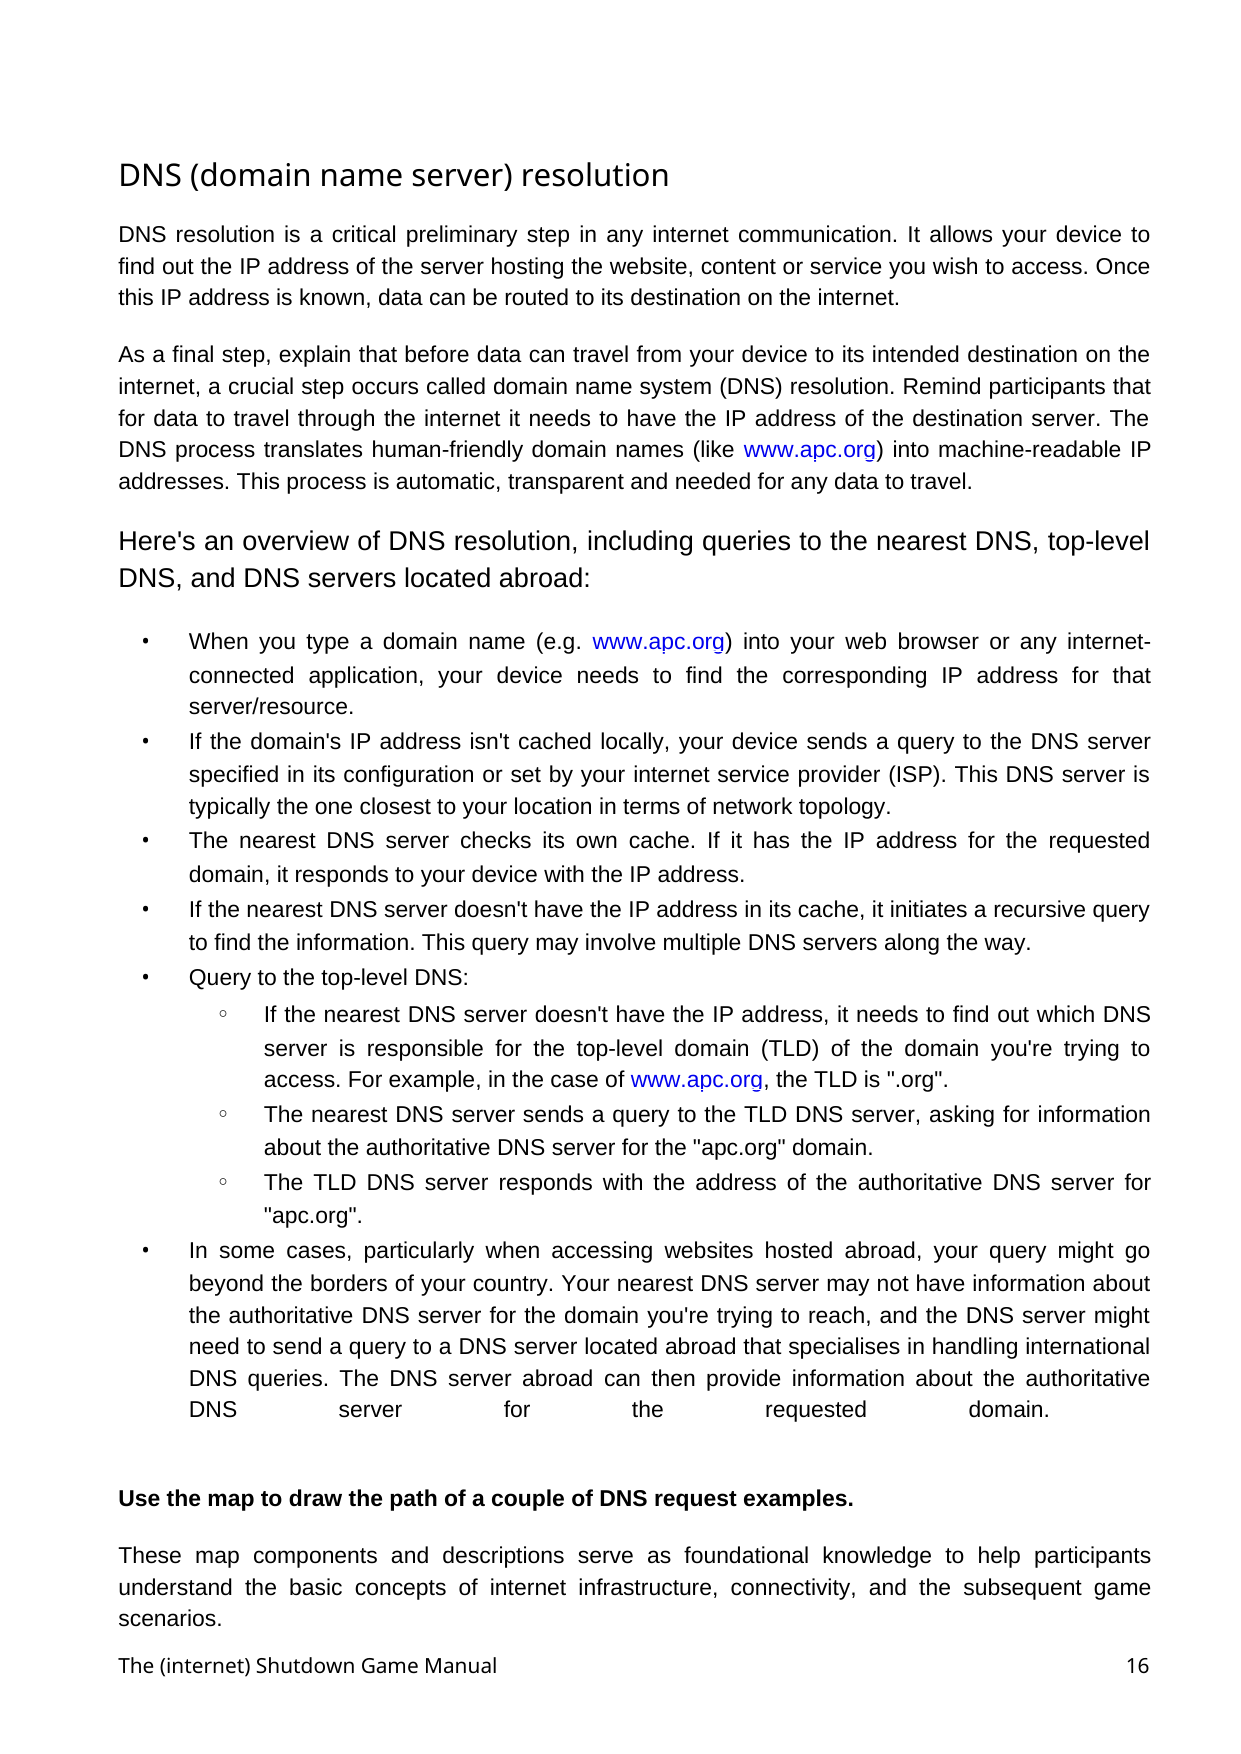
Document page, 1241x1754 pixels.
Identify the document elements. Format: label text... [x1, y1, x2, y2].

list When you type a domain name (e.g. www.apc.org) into your web browser or any internet-connected application, your device needs to find the corresponding IP address for that server/resource. [141, 625, 1152, 720]
text DNS resolution is a critical preliminary step in any internet communication. It allows your device to find out the IP address of the server hosting the website, content or service you wish to access. Once this IP address is known, data can be routed to its destination on the internet. [118, 221, 1152, 311]
list The TLD DNS server responds with the address of the authoritative DNS server for "apc.org". [216, 1344, 1152, 1407]
list If the nearest DNS server doesn't have the IP address, it needs to find out which DNS server is responsible for the top-level domain (TLD) of the domain you're trying to access. For example, in the case of www.apc.org, the TLD is ".org". [216, 1126, 1152, 1220]
subtitle DNS (domain name server) resolution [118, 151, 1152, 196]
list If the domain's IP address isn't cached locally, your device sends a query to the DNS server specified in its configuration or set by your internet service provider (ISP). This DNS server is typically the one closest to your location in terms of network topology. [141, 750, 1152, 845]
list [141, 1438, 1152, 1595]
list If the nearest DNS server doesn't have the IP address in its cache, it initiates a recursive query to find the information. This query may involve multiple DNS servers along the way. [141, 969, 1152, 1032]
list The nearest DNS server checks its own cache. If it has the IP address for the requested domain, it responds to your device with the IP address. [141, 876, 1152, 938]
text Here's an overview of DNS resolution, including queries to the nearest DNS, top-level DNS, and DNS servers located abroad: [118, 525, 1152, 593]
list Query to the top-level DNS: [141, 1063, 1152, 1094]
list The nearest DNS server sends a query to the TLD DNS server, asking for information about the authoritative DNS server for the "apc.org" domain. [216, 1251, 1152, 1313]
text As a final step, explain that before data can travel from your device to its intended destination on the internet, a crucial step occurs called domain name system (DNS) resolution. Remind participants that for data to travel through the internet it needs to have the IP address of the destination server. The DNS process translates human-friendly domain names (like www.apc.org) into machine-readable IP addresses. This process is automatic, transparent and needed for any data to travel. [118, 341, 1152, 494]
